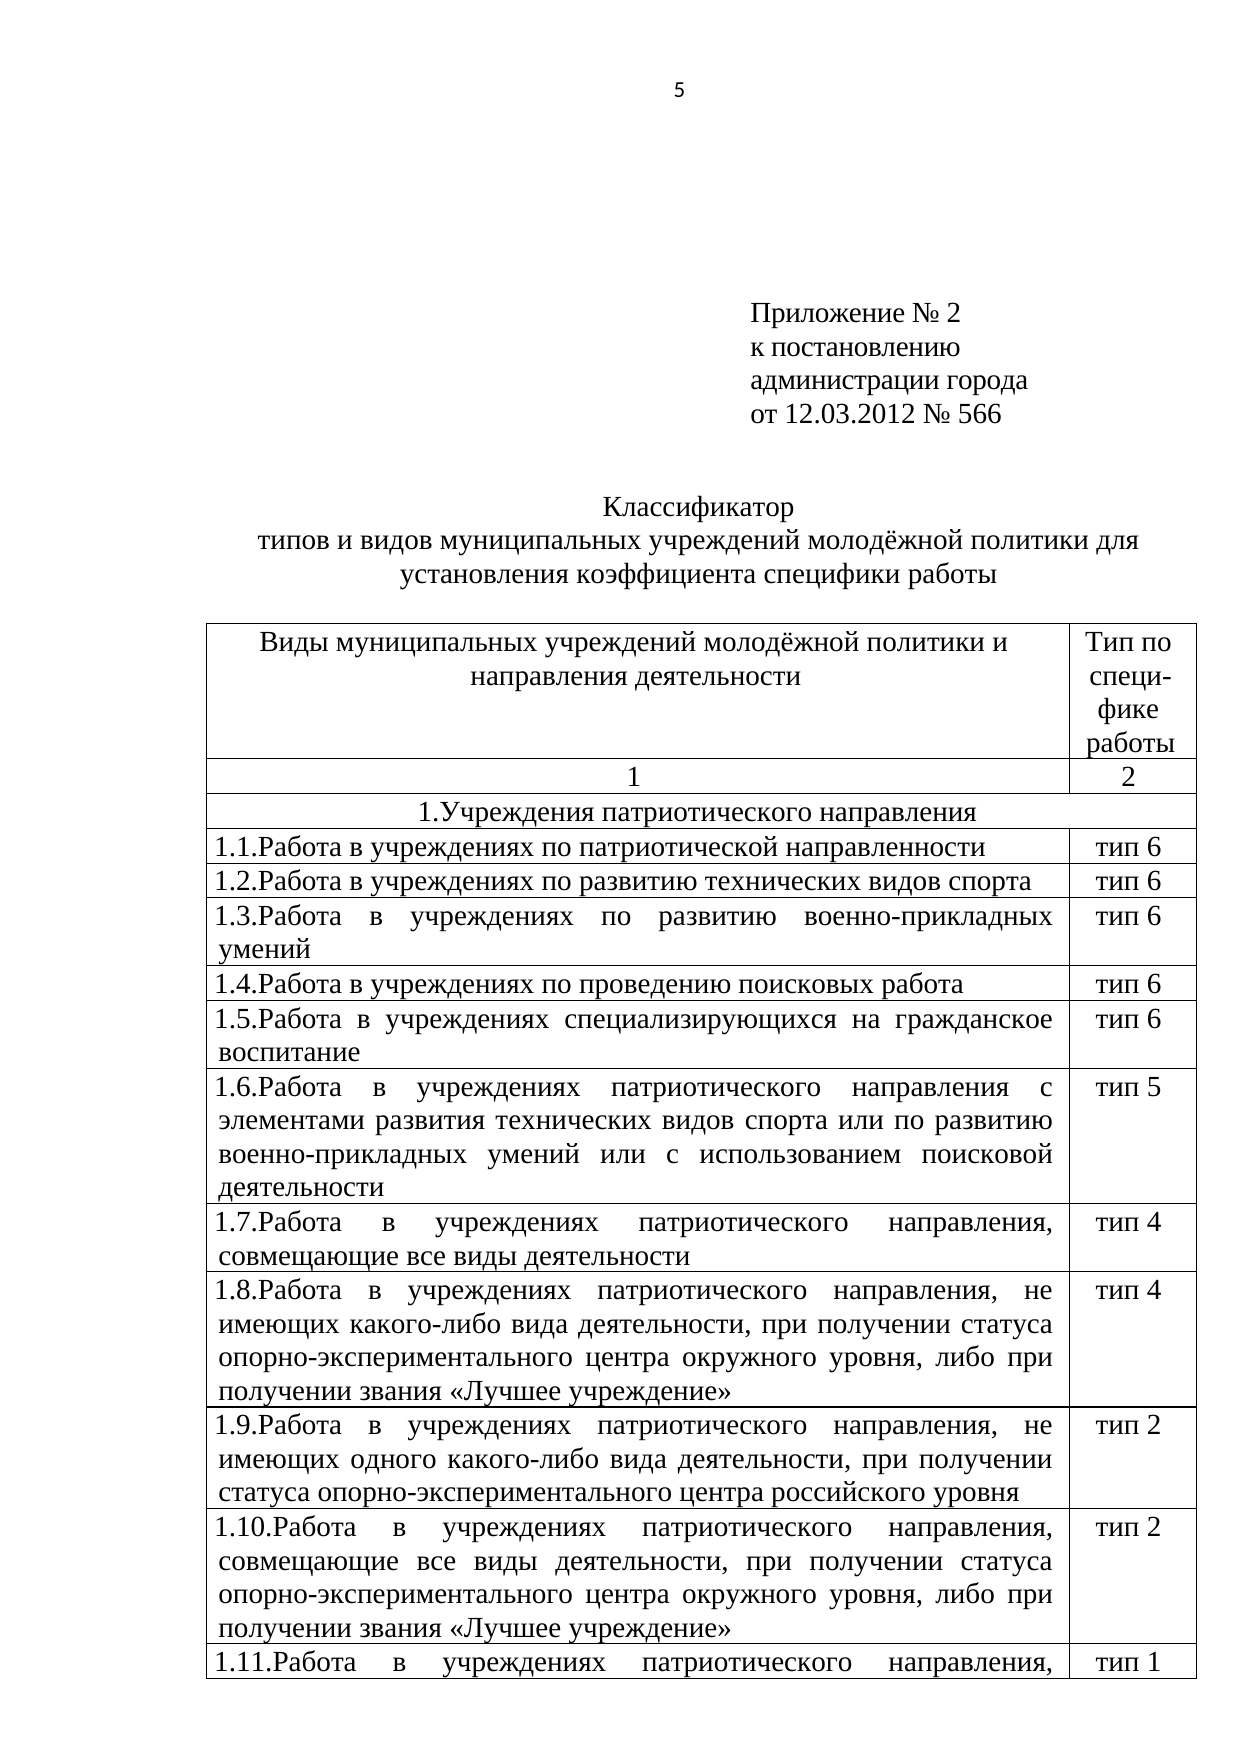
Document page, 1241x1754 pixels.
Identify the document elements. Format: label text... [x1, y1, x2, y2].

table_cell тип 6 [1070, 829, 1196, 862]
table_cell тип 6 [1070, 898, 1196, 965]
table_cell 1.9.Работа в учреждениях патриотического направления, не имеющих одного какого-либо вида деятельности, при получении статуса опорно-экспериментального центра российского уровня [207, 1408, 1069, 1508]
table_cell 1.8.Работа в учреждениях патриотического направления, не имеющих какого-либо вида деятельности, при получении статуса опорно-экспериментального центра окружного уровня, либо при получении звания «Лучшее учреждение» [207, 1272, 1069, 1406]
table_cell тип 6 [1070, 966, 1196, 1000]
table_cell 1.6.Работа в учреждениях патриотического направления с элементами развития технических видов спорта или по развитию военно-прикладных умений или с использованием поисковой деятельности [207, 1069, 1069, 1203]
table_cell 1.Учреждения патриотического направления [207, 794, 1196, 828]
text типов и видов муниципальных учреждений молодёжной политики для установления коэффициента специфики работы [200, 522, 1197, 589]
table_cell тип 6 [1070, 864, 1196, 897]
text администрации города [750, 362, 1181, 396]
table_cell тип 2 [1070, 1509, 1196, 1643]
text от 12.03.2012 № 566 [750, 396, 1181, 429]
text Приложение № 2 [750, 295, 1181, 329]
table_cell тип 5 [1070, 1069, 1196, 1203]
text Классификатор [200, 489, 1197, 522]
table_cell 1.4.Работа в учреждениях по проведению поисковых работа [207, 966, 1069, 1000]
table_cell 2 [1070, 759, 1196, 793]
table_header Виды муниципальных учреждений молодёжной политики и направления деятельности [207, 624, 1069, 758]
table_cell тип 4 [1070, 1272, 1196, 1406]
table_cell 1.7.Работа в учреждениях патриотического направления, совмещающие все виды деятельности [207, 1204, 1069, 1271]
text к постановлению [750, 329, 1181, 362]
table_cell тип 1 [1070, 1644, 1196, 1678]
table_header Тип по специ- фике работы [1070, 624, 1196, 758]
table_cell 1.1.Работа в учреждениях по патриотической направленности [207, 829, 1069, 862]
table_cell тип 4 [1070, 1204, 1196, 1271]
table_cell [207, 1644, 1069, 1678]
table_cell тип 6 [1070, 1001, 1196, 1068]
table_cell тип 2 [1070, 1408, 1196, 1508]
table_cell 1 [207, 759, 1069, 793]
table_cell 1.10.Работа в учреждениях патриотического направления, совмещающие все виды деятельности, при получении статуса опорно-экспериментального центра окружного уровня, либо при получении звания «Лучшее учреждение» [207, 1509, 1069, 1643]
table_cell 1.5.Работа в учреждениях специализирующихся на гражданское воспитание [207, 1001, 1069, 1068]
table_cell 1.2.Работа в учреждениях по развитию технических видов спорта [207, 864, 1069, 897]
table_cell 1.3.Работа в учреждениях по развитию военно-прикладных умений [207, 898, 1069, 965]
